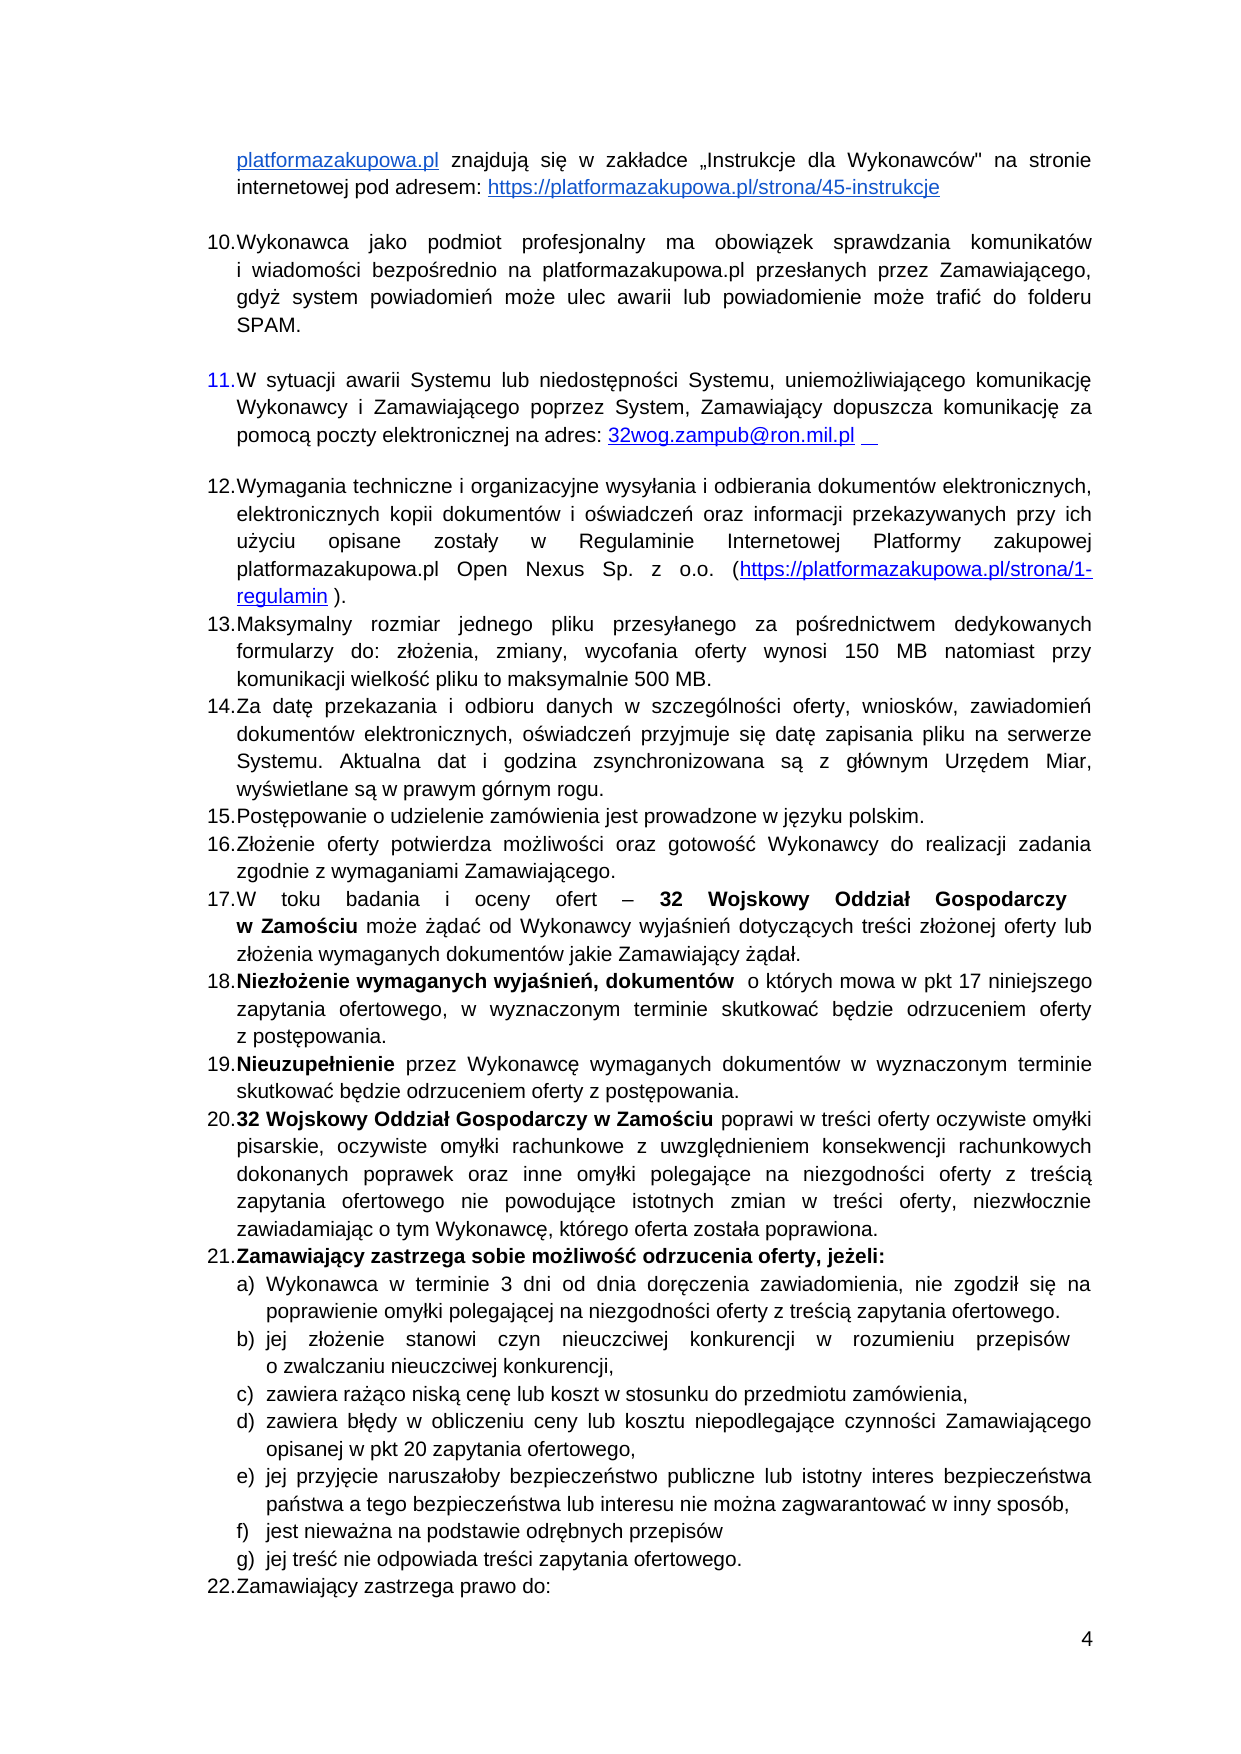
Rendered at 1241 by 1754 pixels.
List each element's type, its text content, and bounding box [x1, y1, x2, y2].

list W sytuacji awarii Systemu lub niedostępności Systemu, uniemożliwiającego komunikację Wykonawcy i Zamawiającego poprzez System, Zamawiający dopuszcza komunikację za pomocą poczty elektronicznej na adres: 32wog.zampub@ron.mil.pl [207, 368, 1092, 447]
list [207, 148, 1092, 199]
list Niezłożenie wymaganych wyjaśnień, dokumentów o których mowa w pkt 17 niniejszego zapytania ofertowego, w wyznaczonym terminie skutkować będzie odrzuceniem oferty z postępowania. [207, 969, 1092, 1048]
list Za datę przekazania i odbioru danych w szczególności oferty, wniosków, zawiadomień dokumentów elektronicznych, oświadczeń przyjmuje się datę zapisania pliku na serwerze Systemu. Aktualna dat i godzina zsynchronizowana są z głównym Urzędem Miar, wyświetlane są w prawym górnym rogu. [207, 694, 1092, 801]
list Wymagania techniczne i organizacyjne wysyłania i odbierania dokumentów elektronicznych, elektronicznych kopii dokumentów i oświadczeń oraz informacji przekazywanych przy ich użyciu opisane zostały w Regulaminie Internetowej Platformy zakupowej platformazakupowa.pl Open Nexus Sp. z o.o. (https://platformazakupowa.pl/strona/1-regulamin ). [207, 474, 1092, 608]
list jej złożenie stanowi czyn nieuczciwej konkurencji w rozumieniu przepisów o zwalczaniu nieuczciwej konkurencji, [236, 1327, 1092, 1378]
list Zamawiający zastrzega sobie możliwość odrzucenia oferty, jeżeli: [207, 1244, 1092, 1268]
list Zamawiający zastrzega prawo do: [207, 1574, 1092, 1598]
list zawiera błędy w obliczeniu ceny lub kosztu niepodlegające czynności Zamawiającego opisanej w pkt 20 zapytania ofertowego, [236, 1409, 1092, 1461]
list Maksymalny rozmiar jednego pliku przesyłanego za pośrednictwem dedykowanych formularzy do: złożenia, zmiany, wycofania oferty wynosi 150 MB natomiast przy komunikacji wielkość pliku to maksymalnie 500 MB. [207, 612, 1092, 691]
list W toku badania i oceny ofert – 32 Wojskowy Oddział Gospodarczy w Zamościu może żądać od Wykonawcy wyjaśnień dotyczących treści złożonej oferty lub złożenia wymaganych dokumentów jakie Zamawiający żądał. [207, 887, 1092, 966]
list 32 Wojskowy Oddział Gospodarczy w Zamościu poprawi w treści oferty oczywiste omyłki pisarskie, oczywiste omyłki rachunkowe z uwzględnieniem konsekwencji rachunkowych dokonanych poprawek oraz inne omyłki polegające na niezgodności oferty z treścią zapytania ofertowego nie powodujące istotnych zmian w treści oferty, niezwłocznie zawiadamiając o tym Wykonawcę, którego oferta została poprawiona. [207, 1107, 1092, 1241]
list Złożenie oferty potwierdza możliwości oraz gotowość Wykonawcy do realizacji zadania zgodnie z wymaganiami Zamawiającego. [207, 832, 1092, 883]
list jej treść nie odpowiada treści zapytania ofertowego. [236, 1547, 1092, 1571]
list zawiera rażąco niską cenę lub koszt w stosunku do przedmiotu zamówienia, [236, 1382, 1092, 1406]
list jej przyjęcie naruszałoby bezpieczeństwo publiczne lub istotny interes bezpieczeństwa państwa a tego bezpieczeństwa lub interesu nie można zagwarantować w inny sposób, [236, 1464, 1092, 1516]
list Wykonawca w terminie 3 dni od dnia doręczenia zawiadomienia, nie zgodził się na poprawienie omyłki polegającej na niezgodności oferty z treścią zapytania ofertowego. [236, 1272, 1092, 1323]
list Postępowanie o udzielenie zamówienia jest prowadzone w języku polskim. [207, 804, 1092, 828]
list Nieuzupełnienie przez Wykonawcę wymaganych dokumentów w wyznaczonym terminie skutkować będzie odrzuceniem oferty z postępowania. [207, 1052, 1092, 1103]
list Wykonawca jako podmiot profesjonalny ma obowiązek sprawdzania komunikatów i wiadomości bezpośrednio na platformazakupowa.pl przesłanych przez Zamawiającego, gdyż system powiadomień może ulec awarii lub powiadomienie może trafić do folderu SPAM. [207, 230, 1092, 337]
list jest nieważna na podstawie odrębnych przepisów [236, 1519, 1092, 1543]
